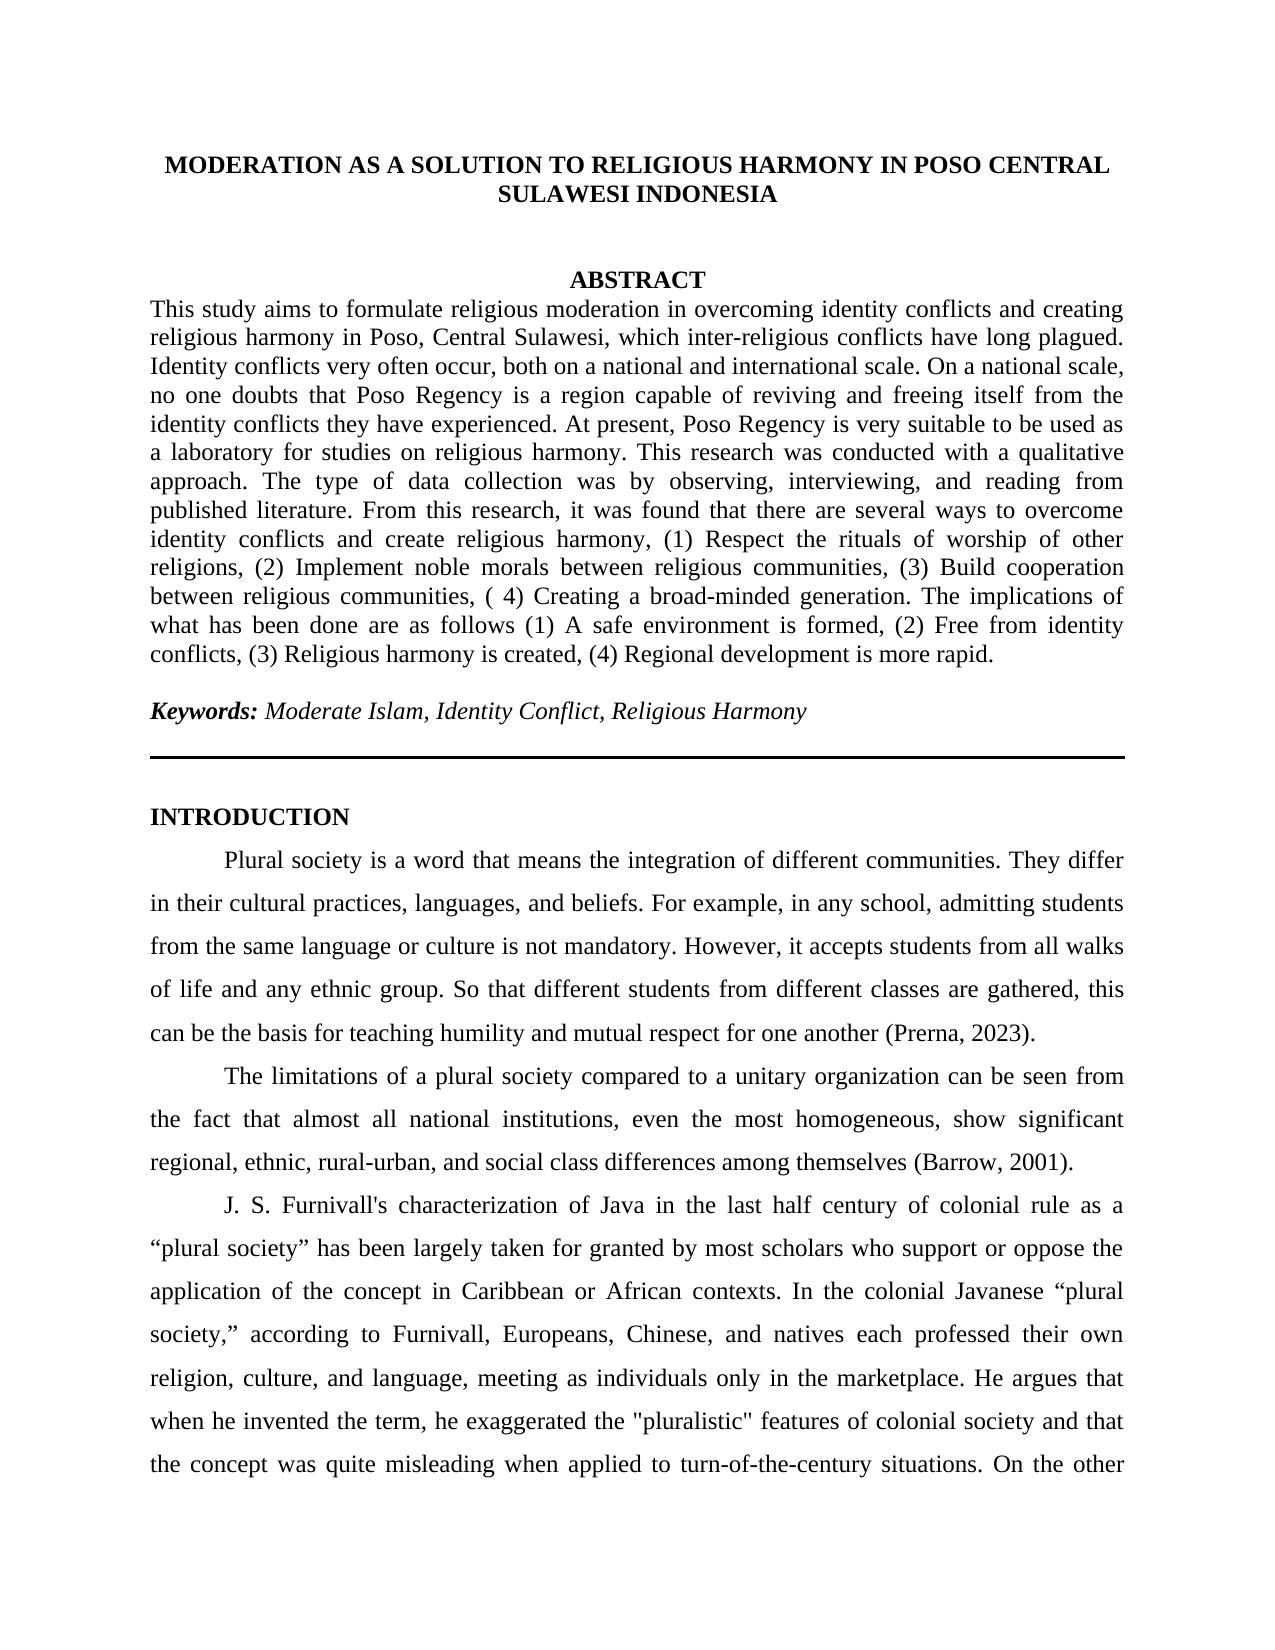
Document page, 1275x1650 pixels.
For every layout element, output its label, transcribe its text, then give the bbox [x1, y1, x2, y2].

list The limitations of a plural society compared to a unitary organization can be seen from the fact that almost all national institutions, even the most homogeneous, show significant regional, ethnic, rural-urban, and social class differences among themselves (Barrow, 2001). [150, 1061, 1125, 1176]
text INTRODUCTION [150, 802, 1125, 831]
text ABSTRACT [150, 265, 1125, 294]
text This study aims to formulate religious moderation in overcoming identity conflicts and creating religious harmony in Poso, Central Sulawesi, which inter-religious conflicts have long plagued. Identity conflicts very often occur, both on a national and international scale. On a national scale, no one doubts that Poso Regency is a region capable of reviving and freeing itself from the identity conflicts they have experienced. At present, Poso Regency is very suitable to be used as a laboratory for studies on religious harmony. This research was conducted with a qualitative approach. The type of data collection was by observing, interviewing, and reading from published literature. From this research, it was found that there are several ways to overcome identity conflicts and create religious harmony, (1) Respect the rituals of worship of other religions, (2) Implement noble morals between religious communities, (3) Build cooperation between religious communities, ( 4) Creating a broad-minded generation. The implications of what has been done are as follows (1) A safe environment is formed, (2) Free from identity conflicts, (3) Religious harmony is created, (4) Regional development is more rapid. [150, 294, 1125, 667]
text Keywords: Moderate Islam, Identity Conflict, Religious Harmony [150, 696, 1125, 725]
text MODERATION AS A SOLUTION TO RELIGIOUS HARMONY IN POSO CENTRAL SULAWESI INDONESIA [150, 150, 1125, 207]
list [150, 1190, 1125, 1478]
list Plural society is a word that means the integration of different communities. They differ in their cultural practices, languages, and beliefs. For example, in any school, admitting students from the same language or culture is not mandatory. However, it accepts students from all walks of life and any ethnic group. So that different students from different classes are gathered, this can be the basis for teaching humility and mutual respect for one another (Prerna, 2023). [150, 845, 1125, 1046]
